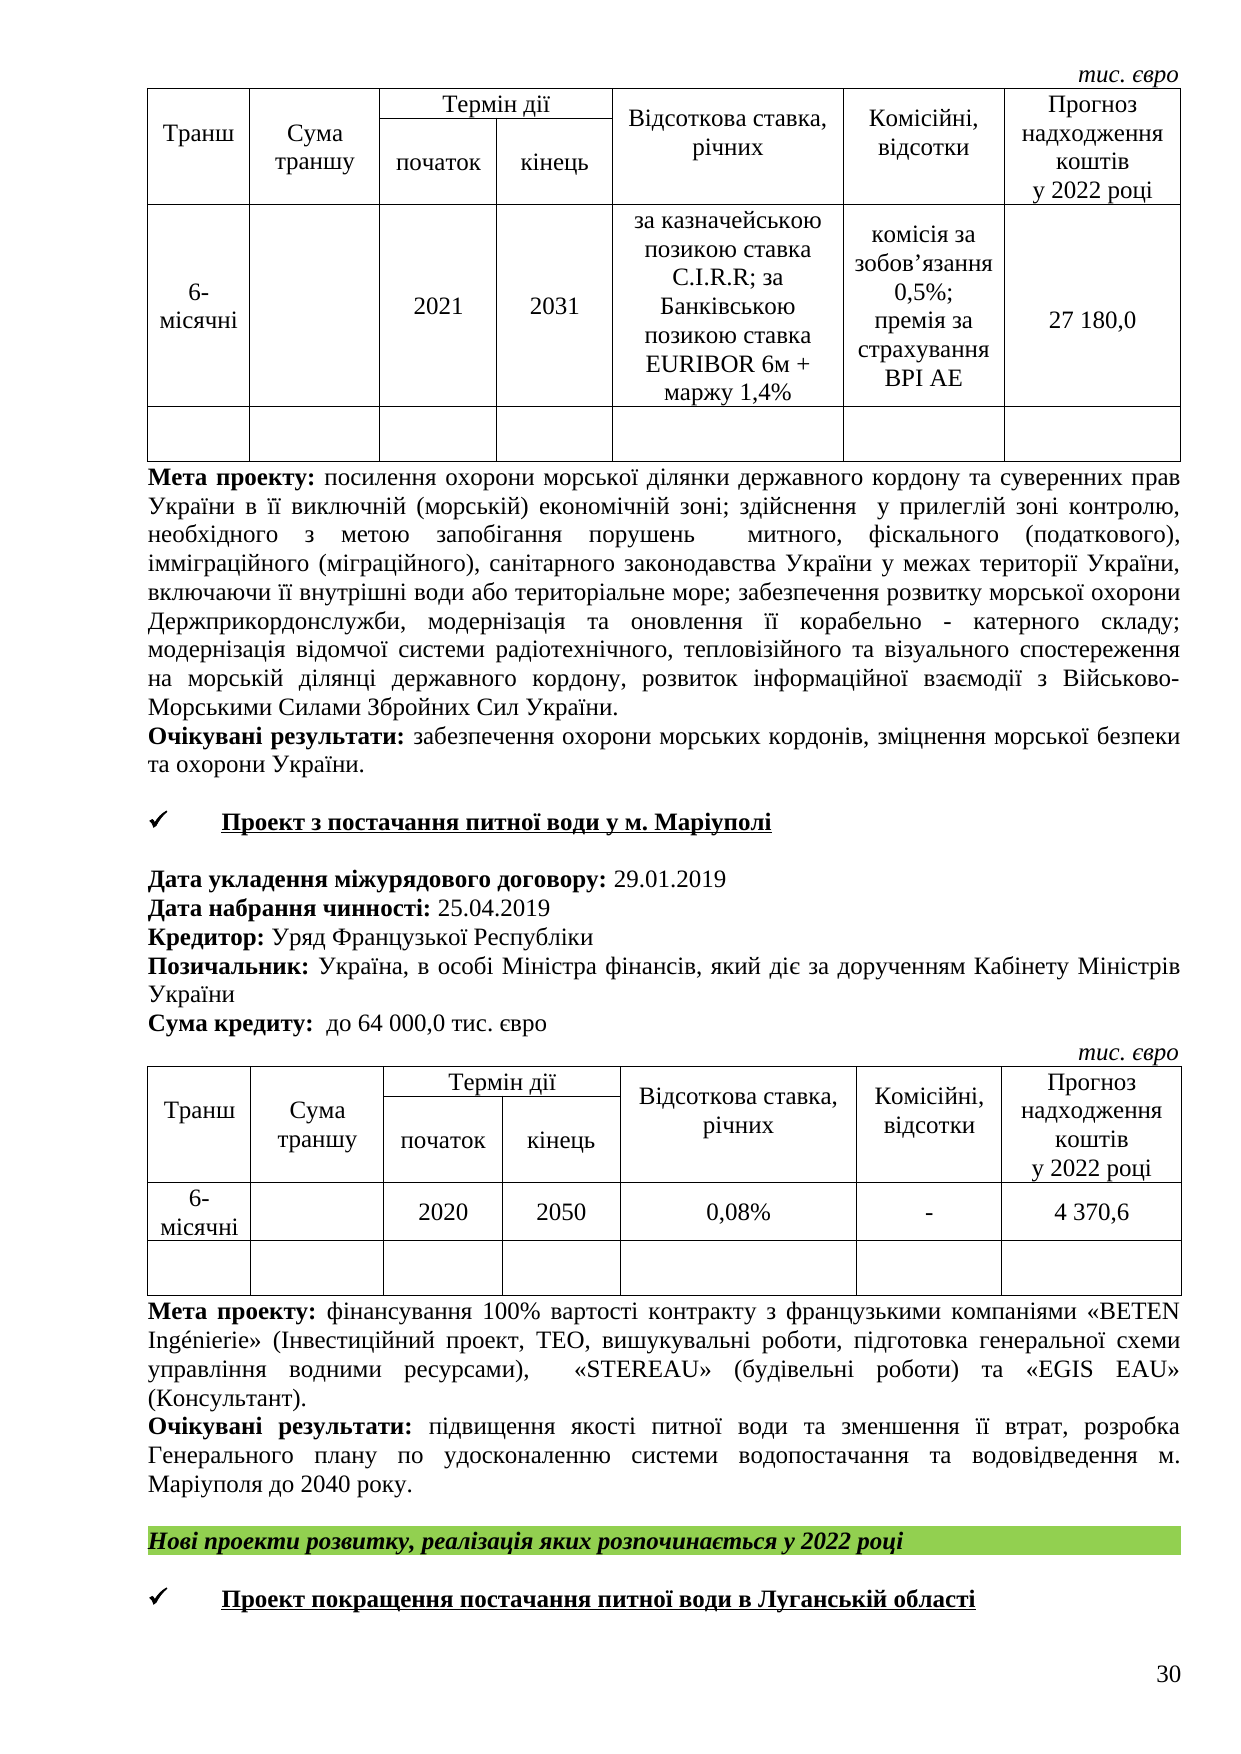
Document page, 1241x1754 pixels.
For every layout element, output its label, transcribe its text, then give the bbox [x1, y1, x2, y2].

table_cell [857, 1241, 1001, 1295]
table_cell 2021 [380, 205, 496, 406]
list Очікувані результати: підвищення якості питної води та зменшення її втрат, розробка Генерального плану по удосконаленню системи водопостачання та водовідведення м. Маріуполя до 2040 року. [148, 1411, 1181, 1498]
table_cell [384, 1241, 502, 1295]
table_cell [251, 1183, 383, 1240]
table_header Термін дії [384, 1067, 620, 1096]
table_cell 2031 [497, 205, 612, 406]
table_cell [148, 407, 249, 461]
table_cell [1005, 407, 1180, 461]
table_cell [250, 205, 379, 406]
table_cell початок [380, 119, 496, 204]
table_cell [1002, 1241, 1181, 1295]
table_cell [621, 1241, 856, 1295]
table_cell [497, 407, 612, 461]
table_header Комісійні, відсотки [857, 1067, 1001, 1182]
table_header Сума траншу [251, 1067, 383, 1182]
text Позичальник: Україна, в особі Міністра фінансів, який діє за дорученням Кабінету Міністрів України [148, 951, 1181, 1008]
table_cell 2020 [384, 1183, 502, 1240]
list тис. євро [148, 1037, 1181, 1066]
table_cell 27 180,0 [1005, 205, 1180, 406]
table_cell - [857, 1183, 1001, 1240]
table_cell комісія за зобов’язання 0,5%; премія за страхування BPI АЕ [844, 205, 1004, 406]
table_cell [613, 407, 843, 461]
table_cell [380, 407, 496, 461]
table_cell [148, 1241, 250, 1295]
table_cell [844, 407, 1004, 461]
table_cell за казначейською позикою ставка C.I.R.R; за Банківською позикою ставка EURIBOR 6м + маржу 1,4% [613, 205, 843, 406]
table_header Прогноз надходження коштів у 2022 році [1002, 1067, 1181, 1182]
table_cell 2050 [503, 1183, 620, 1240]
list Дата набрання чинності: 25.04.2019 [148, 893, 1181, 922]
table_header Відсоткова ставка, річних [613, 89, 843, 204]
table_cell 6-місячні [148, 205, 249, 406]
table_cell кінець [503, 1097, 620, 1182]
table_header Відсоткова ставка, річних [621, 1067, 856, 1182]
table_header Сума траншу [250, 89, 379, 204]
table_cell [503, 1241, 620, 1295]
table_cell кінець [497, 119, 612, 204]
table_header Транш [148, 1067, 250, 1182]
table_header Комісійні, відсотки [844, 89, 1004, 204]
table_cell [251, 1241, 383, 1295]
text Нові проекти розвитку, реалізація яких розпочинається у 2022 році [148, 1526, 1181, 1555]
list тис. євро [148, 59, 1181, 88]
list Дата укладення міжурядового договору: 29.01.2019 [148, 864, 1181, 893]
list Мета проекту: посилення охорони морської ділянки державного кордону та суверенних прав України в її виключній (морській) економічній зоні; здійснення у прилеглій зоні контролю, необхідного з метою запобігання порушень митного, фіскального (податкового), імміграційного (міграційного), санітарного законодавства України у межах території України, включаючи її внутрішні води або територіальне море; забезпечення розвитку морської охорони Держприкордонслужби, модернізація та оновлення її корабельно - катерного складу; модернізація відомчої системи радіотехнічного, тепловізійного та візуального спостереження на морській ділянці державного кордону, розвиток інформаційної взаємодії з Військово-Морськими Силами Збройних Сил України. [148, 462, 1181, 721]
table_cell 4 370,6 [1002, 1183, 1181, 1240]
table_header Транш [148, 89, 249, 204]
list Кредитор: Уряд Французької Республіки [148, 922, 1181, 951]
table_cell початок [384, 1097, 502, 1182]
list Очікувані результати: забезпечення охорони морських кордонів, зміцнення морської безпеки та охорони України. [148, 721, 1181, 778]
table_header Прогноз надходження коштів у 2022 році [1005, 89, 1180, 204]
list Проект з постачання питної води у м. Маріуполі [148, 807, 1181, 836]
list Проект покращення постачання питної води в Луганській області [148, 1584, 1181, 1613]
table_cell 6-місячні [148, 1183, 250, 1240]
list Сума кредиту: до 64 000,0 тис. євро [148, 1008, 1181, 1037]
table_cell 0,08% [621, 1183, 856, 1240]
table_cell [250, 407, 379, 461]
list Мета проекту: фінансування 100% вартості контракту з французькими компаніями «BETEN Ingénierie» (Інвестиційний проект, ТЕО, вишукувальні роботи, підготовка генеральної схеми управління водними ресурсами), «STEREAU» (будівельні роботи) та «EGIS EAU» (Консультант). [148, 1296, 1181, 1411]
table_header Термін дії [380, 89, 612, 118]
